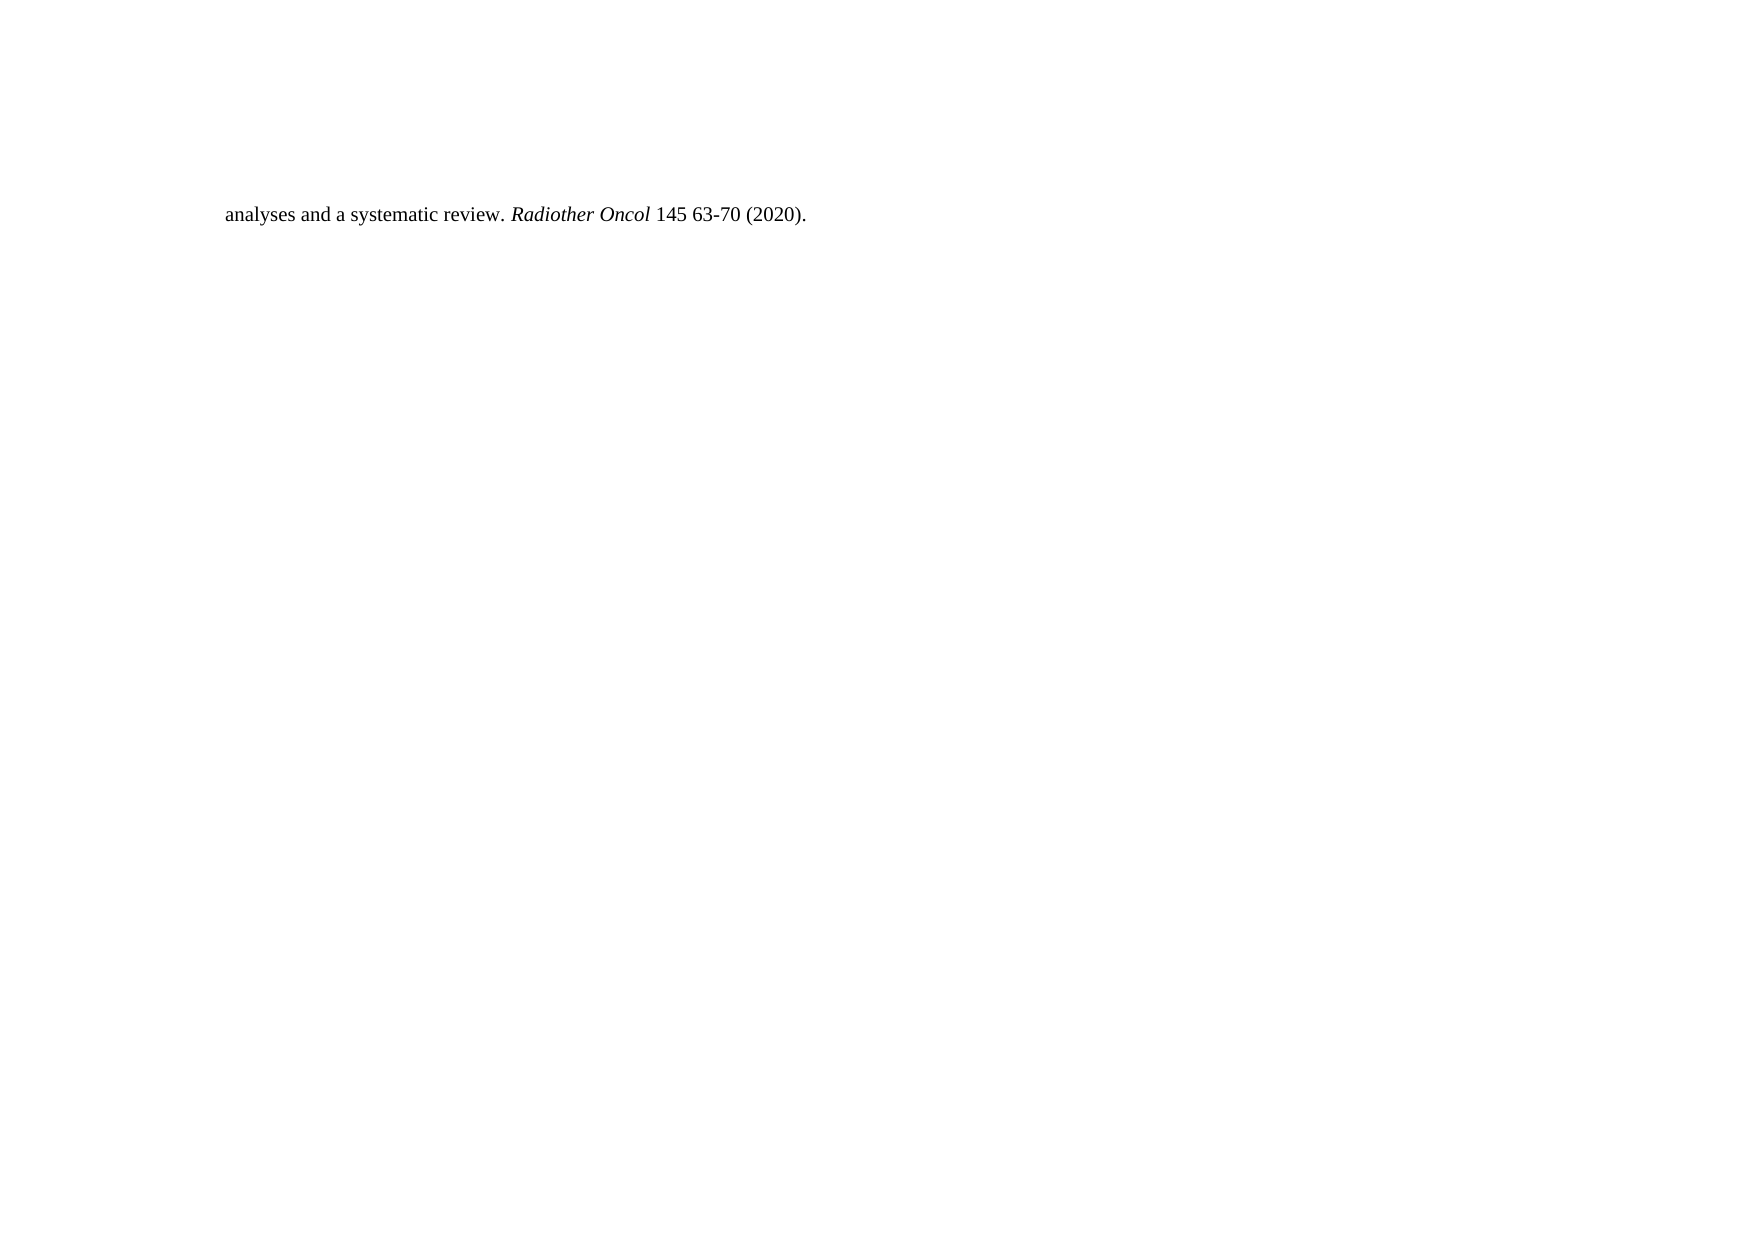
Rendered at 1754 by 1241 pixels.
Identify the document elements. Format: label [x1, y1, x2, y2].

text [150, 198, 1604, 230]
